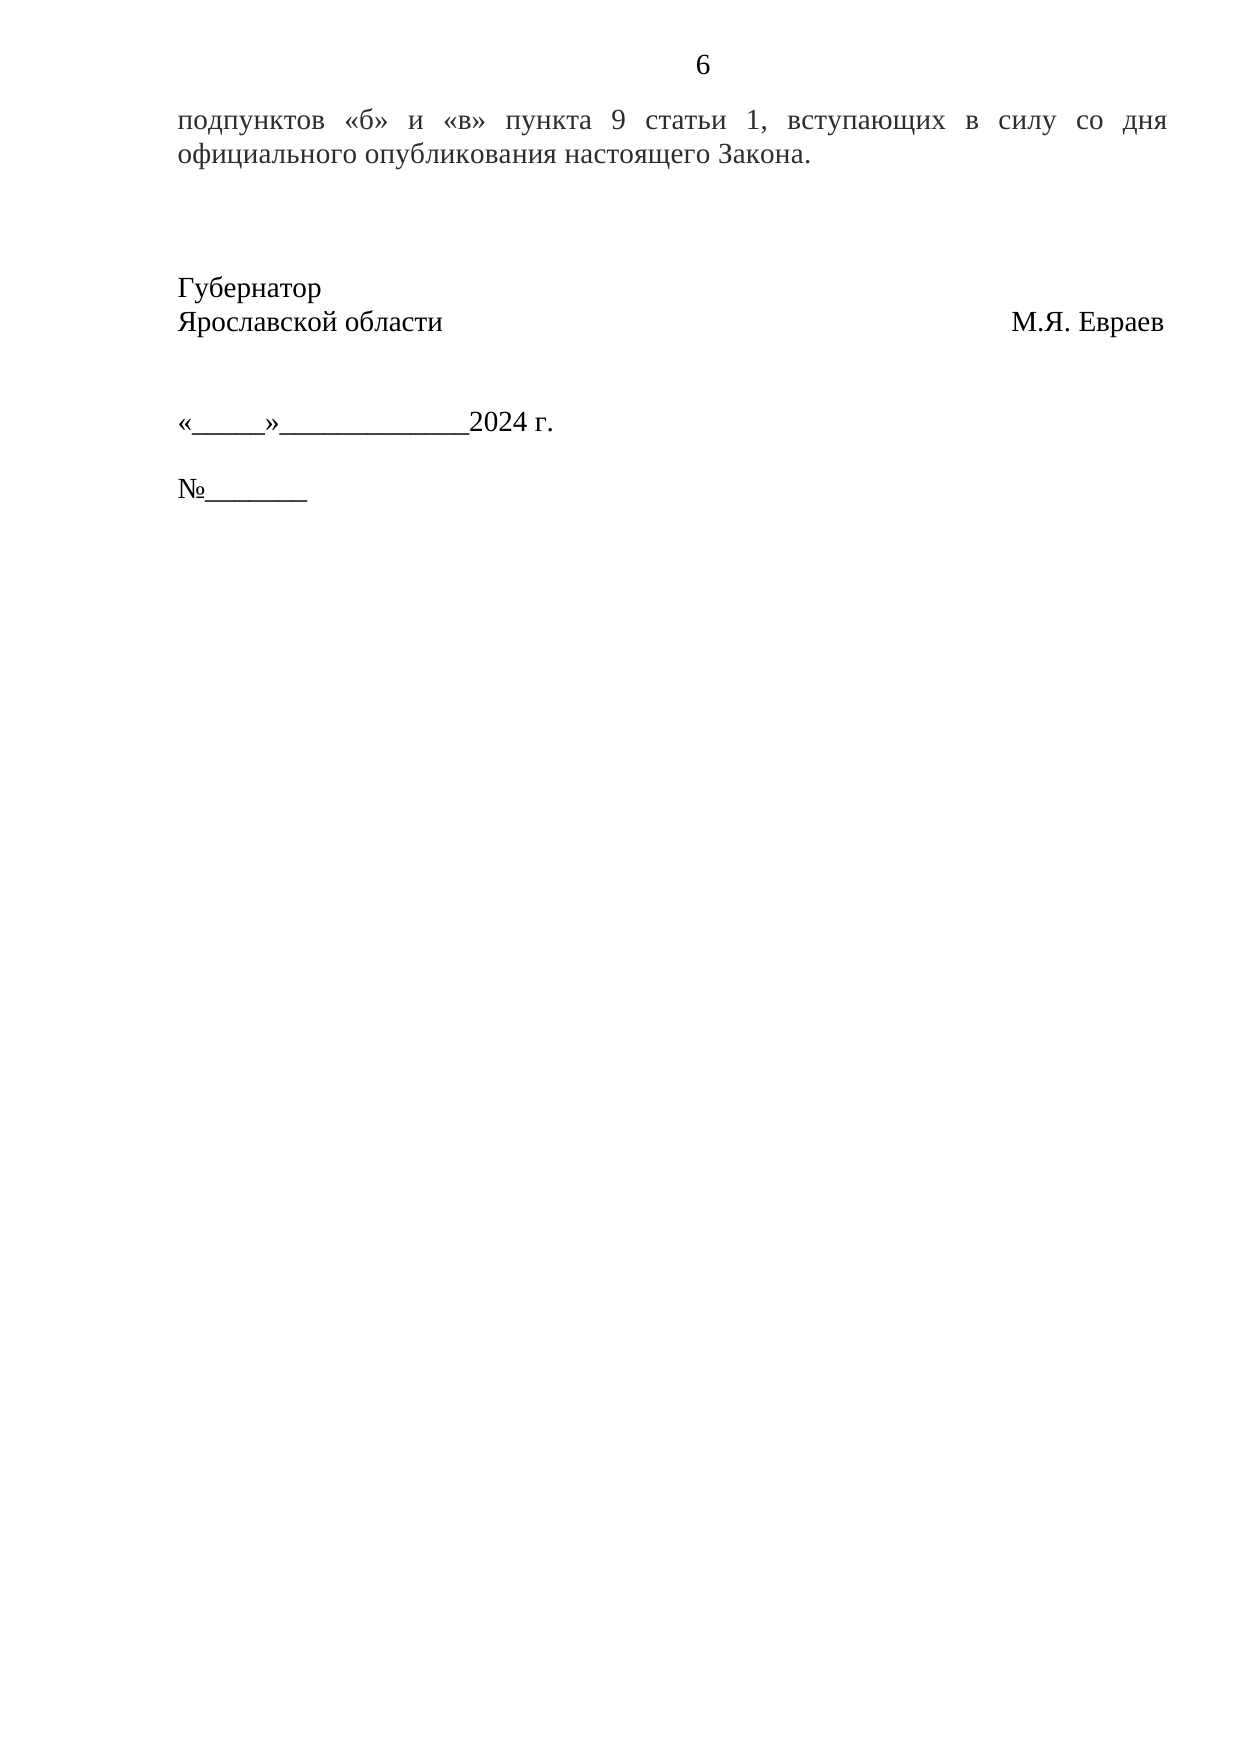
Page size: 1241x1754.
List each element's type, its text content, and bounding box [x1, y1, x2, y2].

text «_____»_____________2024 г. [177, 404, 1169, 438]
text Ярославской области М.Я. Евраев [177, 304, 1169, 337]
text №_______ [177, 471, 1169, 505]
text Губернатор [177, 270, 1169, 304]
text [177, 102, 1169, 169]
